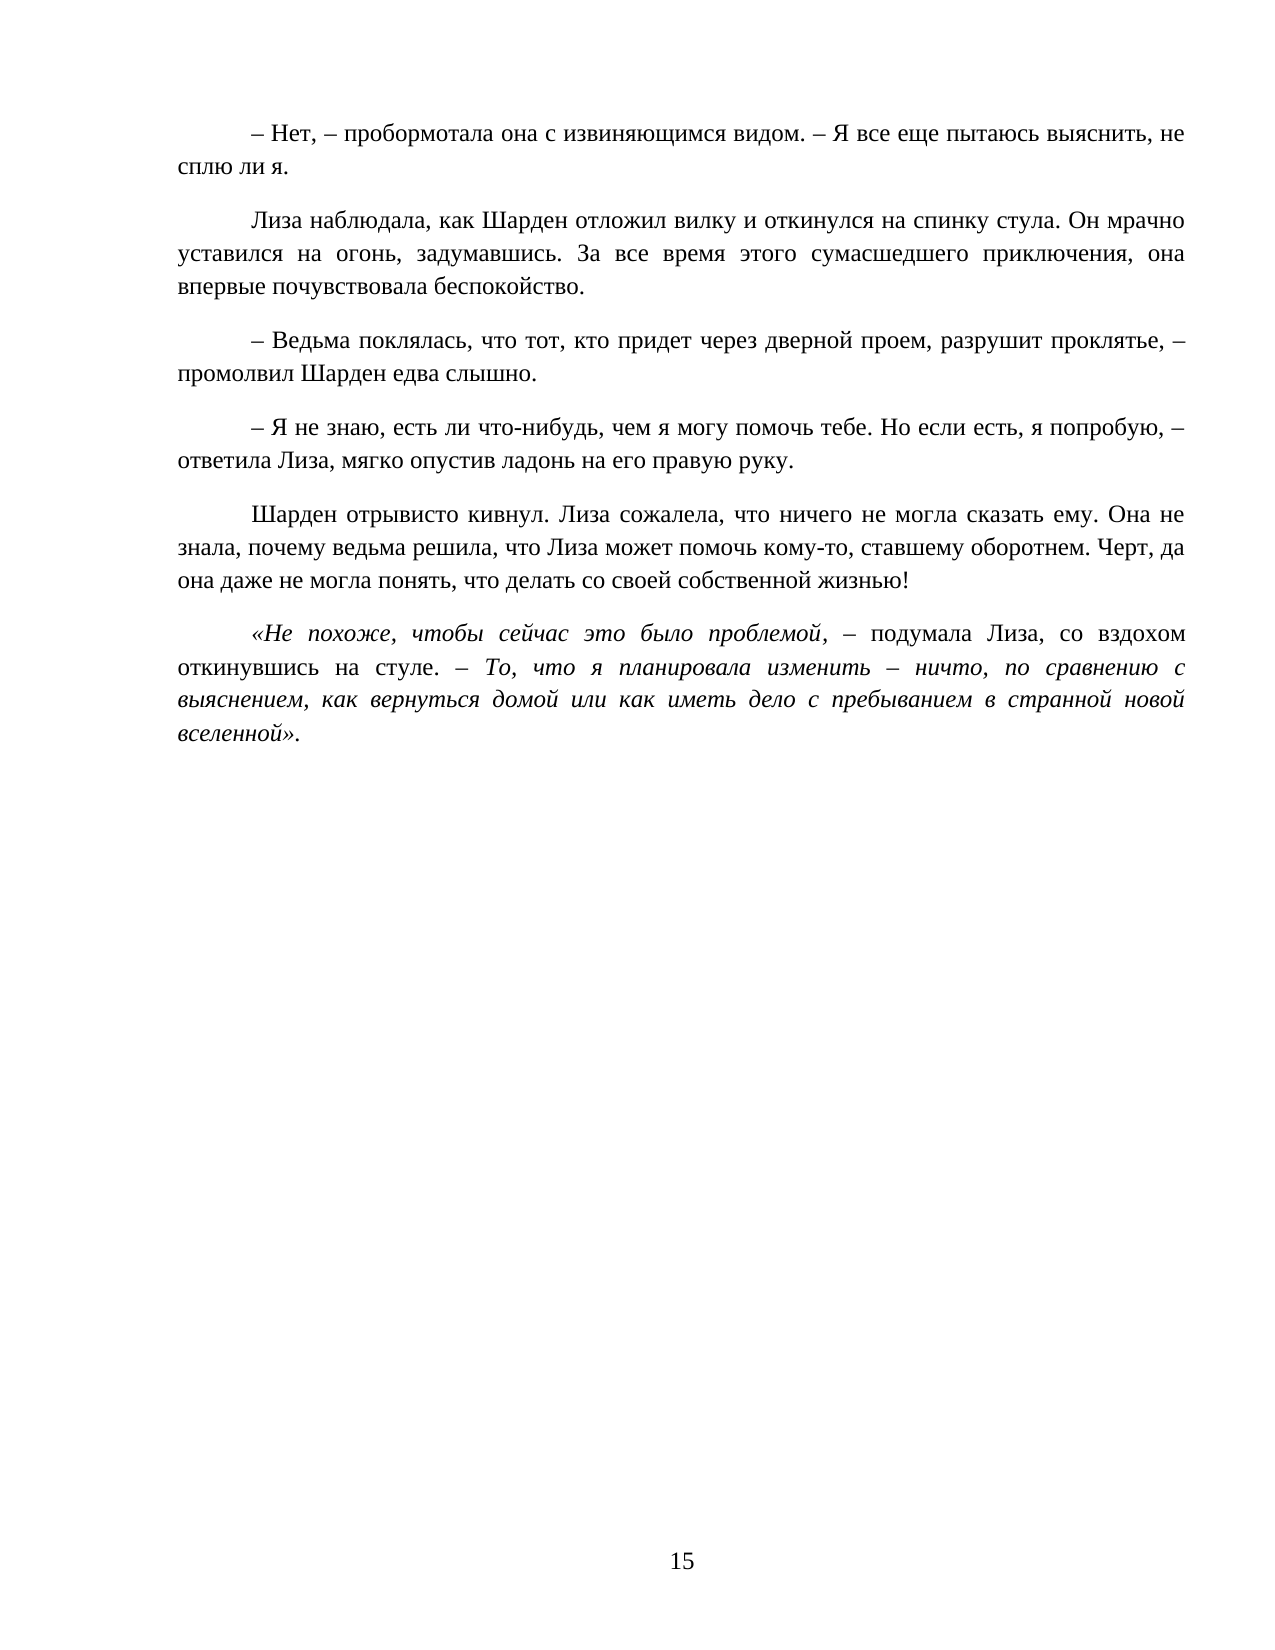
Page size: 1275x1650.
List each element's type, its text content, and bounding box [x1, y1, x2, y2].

text Шарден отрывисто кивнул. Лиза сожалела, что ничего не могла сказать ему. Она не знала, почему ведьма решила, что Лиза может помочь кому-то, ставшему оборотнем. Черт, да она даже не могла понять, что делать со своей собственной жизнью! [177, 499, 1186, 593]
text – Ведьма поклялась, что тот, кто придет через дверной проем, разрушит проклятье, – промолвил Шарден едва слышно. [177, 325, 1186, 387]
text Лиза наблюдала, как Шарден отложил вилку и откинулся на спинку стула. Он мрачно уставился на огонь, задумавшись. За все время этого сумасшедшего приключения, она впервые почувствовала беспокойство. [177, 205, 1186, 300]
text «Не похоже, чтобы сейчас это было проблемой, – подумала Лиза, со вздохом откинувшись на стуле. – То, что я планировала изменить – ничто, по сравнению с выяснением, как вернуться домой или как иметь дело с пребыванием в странной новой вселенной». [177, 618, 1186, 746]
text – Нет, – пробормотала она с извиняющимся видом. – Я все еще пытаюсь выяснить, не сплю ли я. [177, 118, 1186, 180]
text – Я не знаю, есть ли что-нибудь, чем я могу помочь тебе. Но если есть, я попробую, – ответила Лиза, мягко опустив ладонь на его правую руку. [177, 412, 1186, 473]
